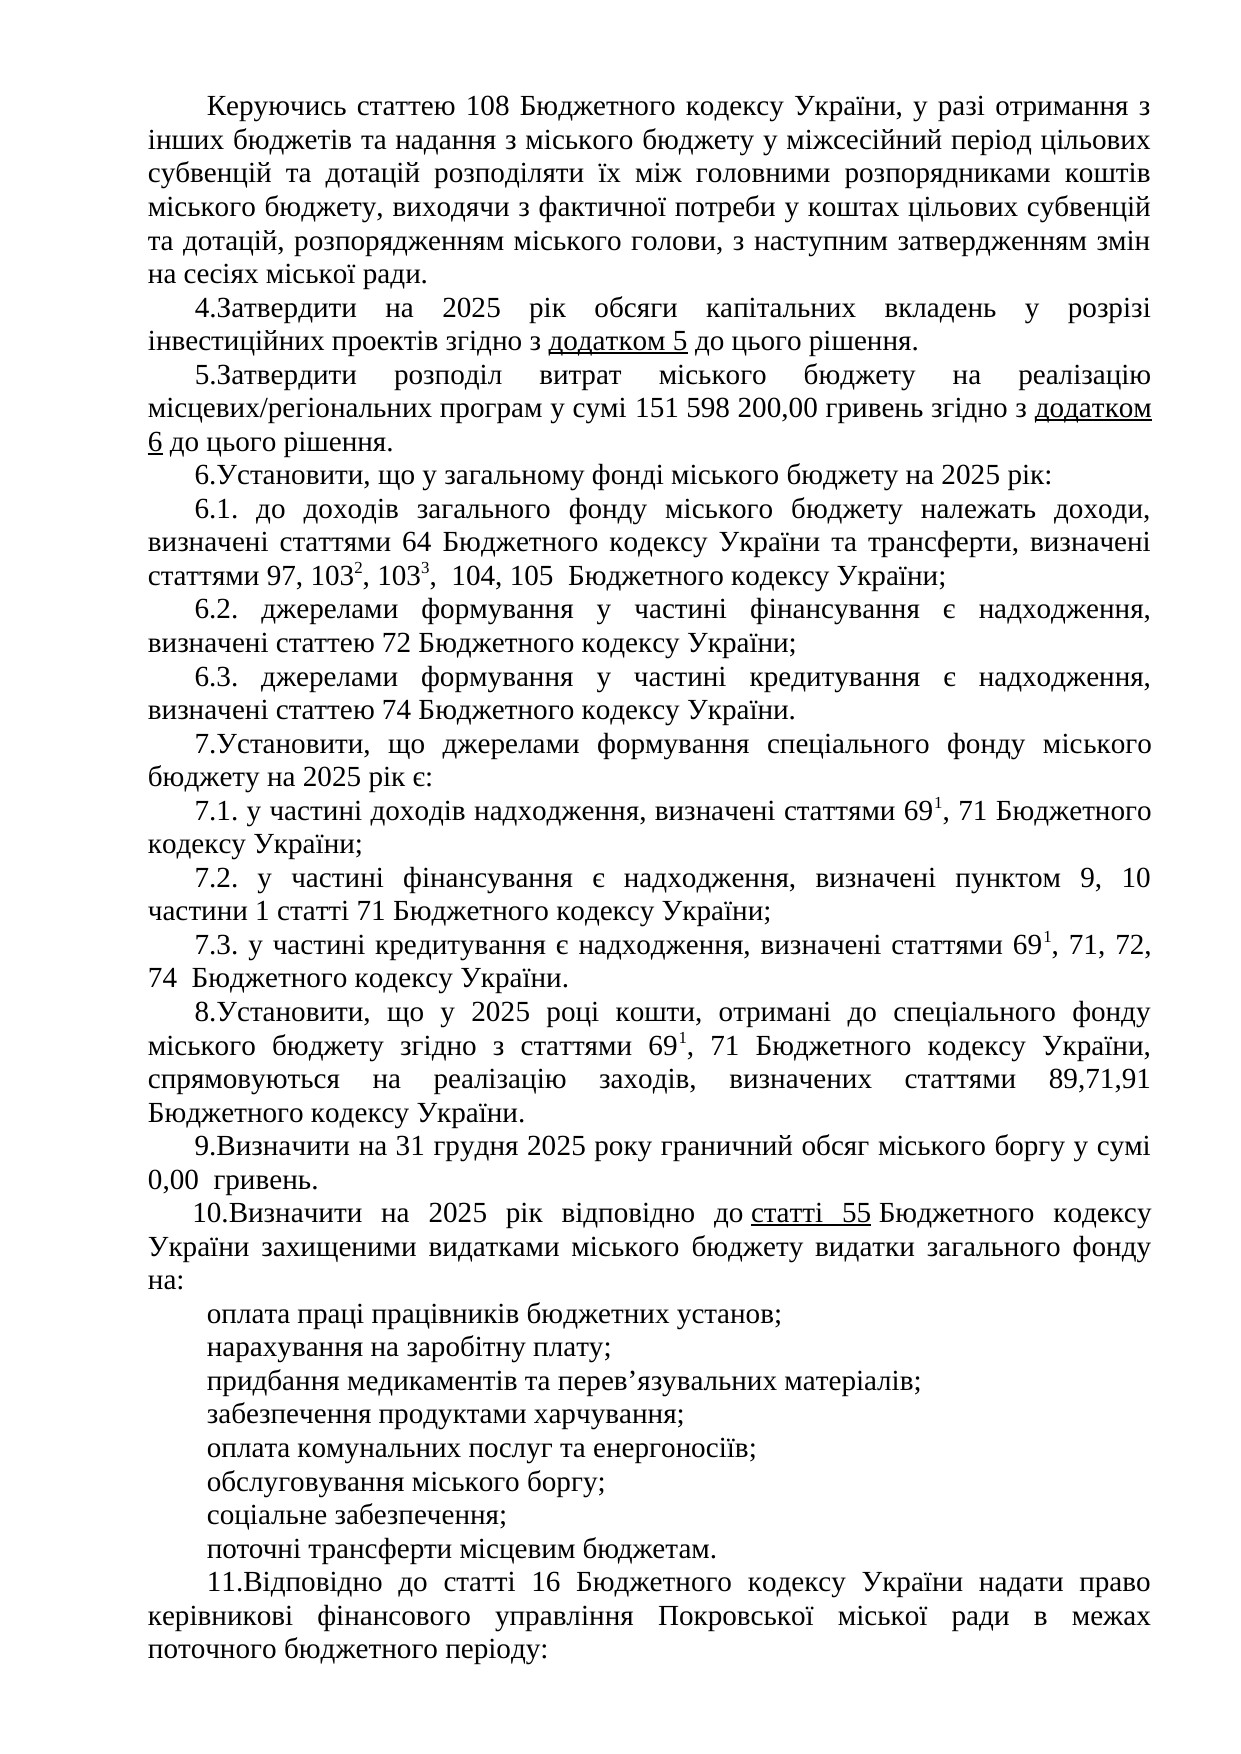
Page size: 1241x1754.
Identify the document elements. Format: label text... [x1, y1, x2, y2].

text 8.Установити, що у 2025 році кошти, отримані до спеціального фонду міського бюджету згідно з статтями 691, 71 Бюджетного кодексу України, спрямовуються на реалізацію заходів, визначених статтями 89,71,91 Бюджетного кодексу України. [148, 994, 1152, 1128]
text 9.Визначити на 31 грудня 2025 року граничний обсяг міського боргу у сумі 0,00 гривень. [148, 1128, 1152, 1195]
text придбання медикаментів та перев’язувальних матеріалів; [148, 1363, 1152, 1397]
text оплата комунальних послуг та енергоносіїв; [148, 1430, 1152, 1464]
text соціальне забезпечення; [148, 1497, 1152, 1531]
text 6.1. до доходів загального фонду міського бюджету належать доходи, визначені статтями 64 Бюджетного кодексу України та трансферти, визначені статтями 97, 1032, 1033, 104, 105 Бюджетного кодексу України; [148, 491, 1152, 592]
text обслуговування міського боргу; [148, 1464, 1152, 1497]
text 7.Установити, що джерелами формування спеціального фонду міського бюджету на 2025 рік є: [148, 726, 1152, 793]
text 6.2. джерелами формування у частині фінансування є надходження, визначені статтею 72 Бюджетного кодексу України; [148, 592, 1152, 659]
text 11.Відповідно до статті 16 Бюджетного кодексу України надати право керівникові фінансового управління Покровської міської ради в межах поточного бюджетного періоду: [148, 1564, 1152, 1665]
text 7.2. у частині фінансування є надходження, визначені пунктом 9, 10 частини 1 статті 71 Бюджетного кодексу України; [148, 860, 1152, 927]
text поточні трансферти місцевим бюджетам. [148, 1531, 1152, 1564]
text нарахування на заробітну плату; [148, 1329, 1152, 1363]
text 7.3. у частині кредитування є надходження, визначені статтями 691, 71, 72, 74 Бюджетного кодексу України. [148, 927, 1152, 994]
text Керуючись статтею 108 Бюджетного кодексу України, у разі отримання з інших бюджетів та надання з міського бюджету у міжсесійний період цільових субвенцій та дотацій розподіляти їх між головними розпорядниками коштів міського бюджету, виходячи з фактичної потреби у коштах цільових субвенцій та дотацій, розпорядженням міського голови, з наступним затвердженням змін на сесіях міської ради. [148, 88, 1152, 290]
text 7.1. у частині доходів надходження, визначені статтями 691, 71 Бюджетного кодексу України; [148, 793, 1152, 860]
text 10.Визначити на 2025 рік відповідно до статті 55 Бюджетного кодексу України захищеними видатками міського бюджету видатки загального фонду на: [148, 1195, 1152, 1296]
text 6.Установити, що у загальному фонді міського бюджету на 2025 рік: [148, 457, 1152, 491]
text оплата праці працівників бюджетних установ; [148, 1296, 1152, 1329]
text забезпечення продуктами харчування; [148, 1397, 1152, 1430]
text 5.Затвердити розподіл витрат міського бюджету на реалізацію місцевих/регіональних програм у сумі 151 598 200,00 гривень згідно з додатком 6 до цього рішення. [148, 357, 1152, 457]
text 4.Затвердити на 2025 рік обсяги капітальних вкладень у розрізі інвестиційних проектів згідно з додатком 5 до цього рішення. [148, 290, 1152, 357]
text 6.3. джерелами формування у частині кредитування є надходження, визначені статтею 74 Бюджетного кодексу України. [148, 659, 1152, 726]
